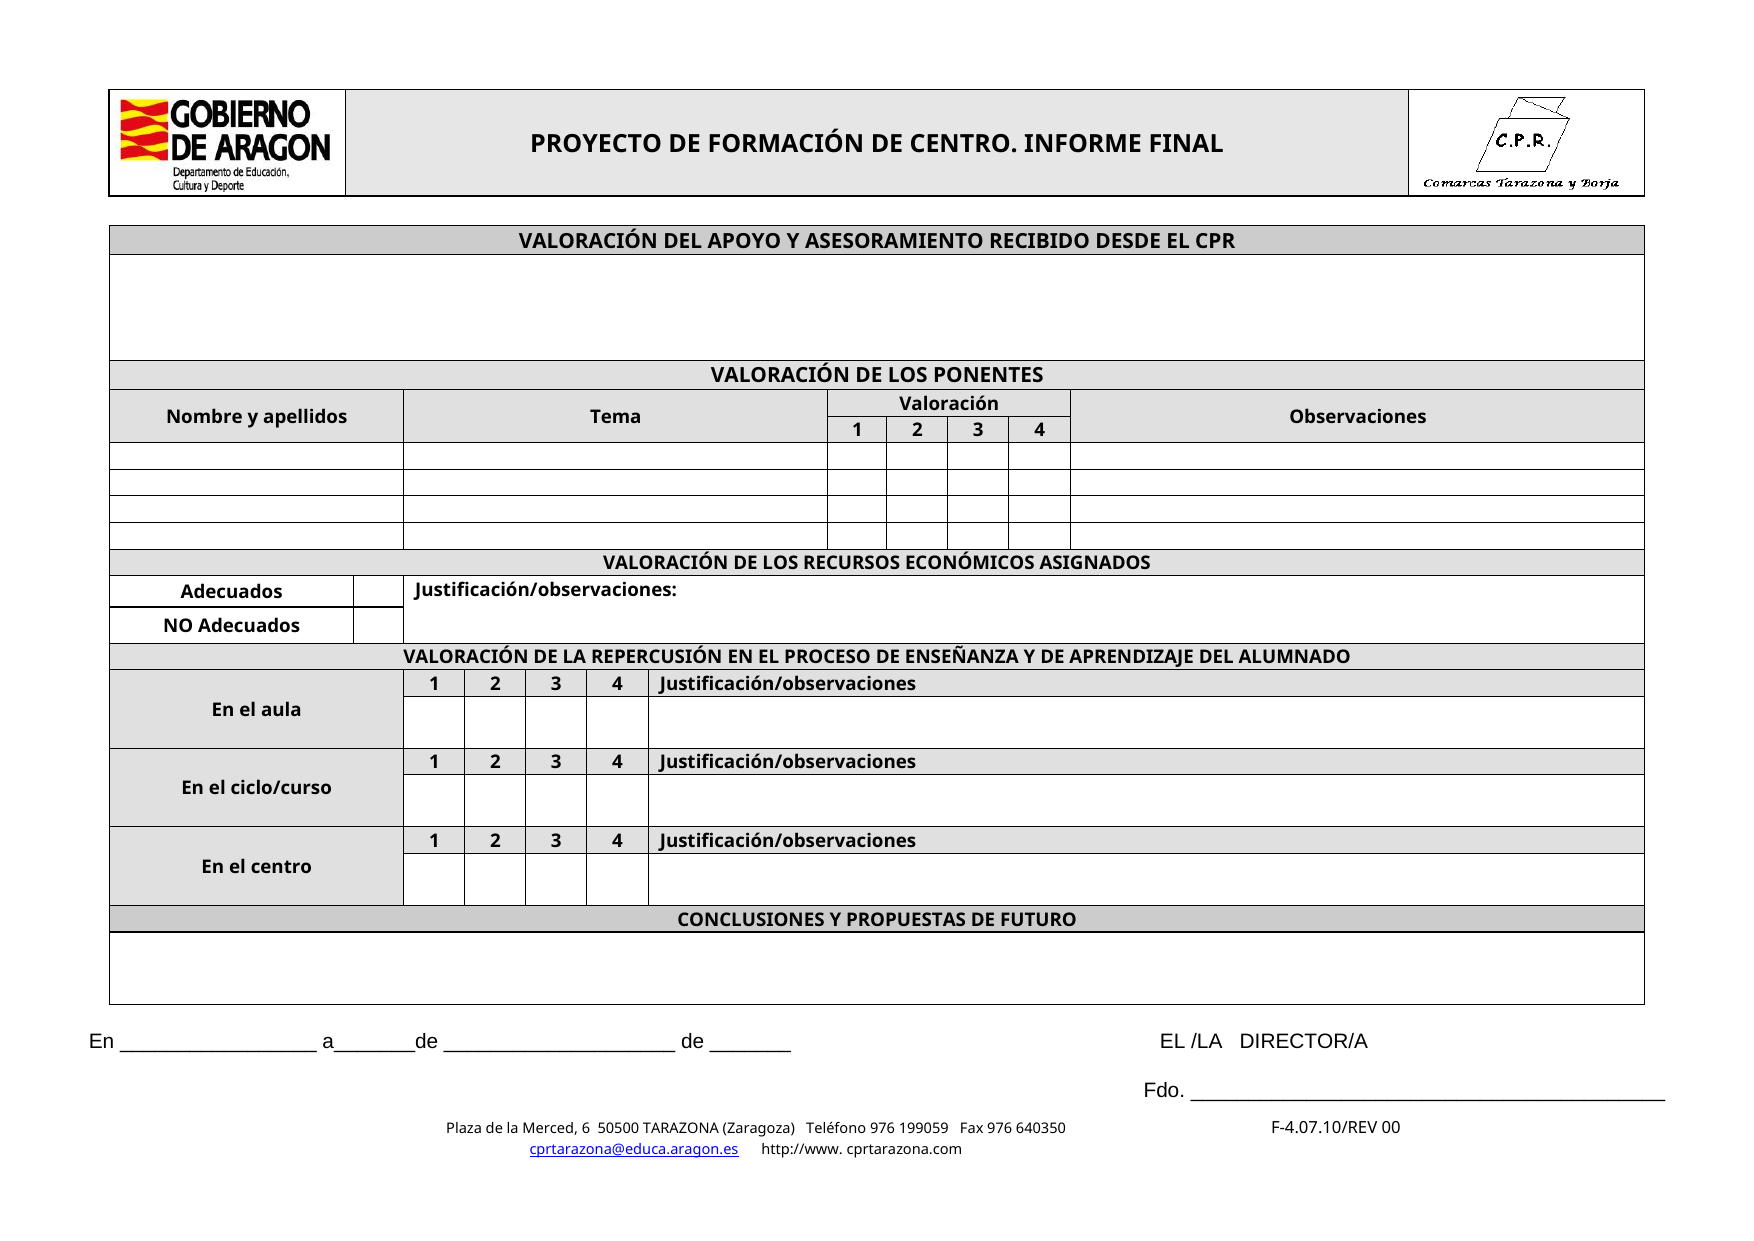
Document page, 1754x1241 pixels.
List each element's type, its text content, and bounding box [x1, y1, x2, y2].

table_cell [404, 470, 827, 495]
table_cell [354, 608, 403, 642]
picture [1415, 92, 1629, 193]
table_cell 4 [1009, 417, 1070, 442]
table_cell Justificación/observaciones [649, 749, 1644, 774]
table_cell [1009, 496, 1070, 522]
table_cell [948, 523, 1008, 548]
table_cell [404, 775, 464, 826]
table_cell 2 [465, 670, 525, 696]
table_cell [1071, 496, 1644, 522]
table_cell Valoración [828, 390, 1070, 416]
table_cell [465, 697, 525, 748]
table_cell [828, 523, 886, 548]
text En _________________ a_______de ____________________ de _______ EL /LA DIRECTOR/A [89, 1029, 1665, 1053]
table_cell VALORACIÓN DE LOS PONENTES [110, 361, 1644, 389]
table_cell [404, 523, 827, 548]
table_cell [649, 697, 1644, 748]
table_cell [404, 496, 827, 522]
table_cell [1071, 523, 1644, 548]
table_cell Justificación/observaciones: [404, 576, 1644, 642]
table_cell 1 [404, 827, 464, 853]
table_cell [828, 470, 886, 495]
table_cell VALORACIÓN DE EL PROCESO DE ENSEÑANZA Y DE APRENDIZAJE DEL ALUMNADO [110, 644, 728, 669]
table_cell [948, 496, 1008, 522]
table_cell [587, 775, 648, 826]
table_cell En el centro [110, 827, 403, 905]
table_cell [110, 933, 1644, 1004]
table_cell [1009, 443, 1070, 469]
table_cell 4 [587, 827, 648, 853]
table_cell 2 [465, 827, 525, 853]
table_cell NO Adecuados [110, 608, 353, 642]
table_cell [587, 697, 648, 748]
table_cell [1071, 443, 1644, 469]
table_cell Justificación/observaciones [649, 827, 1644, 853]
table_cell [526, 854, 586, 905]
table_cell 2 [887, 417, 947, 442]
table_cell [404, 697, 464, 748]
table_cell 2 [465, 749, 525, 774]
table_cell [828, 443, 886, 469]
table_cell 1 [404, 670, 464, 696]
table_cell 4 [587, 670, 648, 696]
table_cell [1071, 470, 1644, 495]
table_cell [1009, 470, 1070, 495]
table_cell [887, 470, 947, 495]
table_cell Justificación/observaciones [649, 670, 1644, 696]
table_cell En el ciclo/curso [110, 749, 403, 826]
table_cell 3 [526, 749, 586, 774]
table_cell 1 [404, 749, 464, 774]
table_cell 3 [948, 417, 1008, 442]
table_cell [649, 775, 1644, 826]
table_cell [887, 443, 947, 469]
table_cell CONCLUSIONES Y PROPUESTAS DE FUTURO [110, 906, 1644, 931]
table_cell [887, 496, 947, 522]
table_cell 4 [587, 749, 648, 774]
table_cell [110, 255, 1644, 359]
table_cell VALORACIÓN DE EL PROCESO DE ENSEÑANZA Y DE APRENDIZAJE DEL ALUMNADO [738, 644, 1644, 669]
table_cell [526, 697, 586, 748]
table_cell 1 [828, 417, 886, 442]
table_cell [465, 775, 525, 826]
table_cell [526, 775, 586, 826]
table_cell [110, 470, 403, 495]
table_cell [110, 496, 403, 522]
table_cell [465, 854, 525, 905]
table_cell [404, 854, 464, 905]
table_cell Nombre y apellidos [110, 390, 403, 442]
text Fdo. _________________________________________ [457, 1077, 1665, 1101]
table_cell [649, 854, 1644, 905]
table_cell [404, 443, 827, 469]
table_cell [948, 470, 1008, 495]
table_header VALORACIÓN DEL APOYO Y ASESORAMIENTO RECIBIDO DESDE EL CPR [110, 226, 1644, 254]
table_cell [110, 443, 403, 469]
table_cell [948, 443, 1008, 469]
table_cell Adecuados [110, 576, 353, 606]
table_cell [828, 496, 886, 522]
table_cell Tema [404, 390, 827, 442]
picture [115, 90, 339, 192]
table_cell 3 [526, 670, 586, 696]
table_cell [887, 523, 947, 548]
table_cell [110, 523, 403, 548]
table_cell [1009, 523, 1070, 548]
table_cell VALORACIÓN DE LOS RECURSOS ECONÓMICOS ASIGNADOS [110, 550, 1644, 575]
table_cell 3 [526, 827, 586, 853]
table_cell [354, 576, 403, 606]
table_cell [587, 854, 648, 905]
table_cell Observaciones [1071, 390, 1644, 442]
table_cell En el aula [110, 670, 403, 748]
